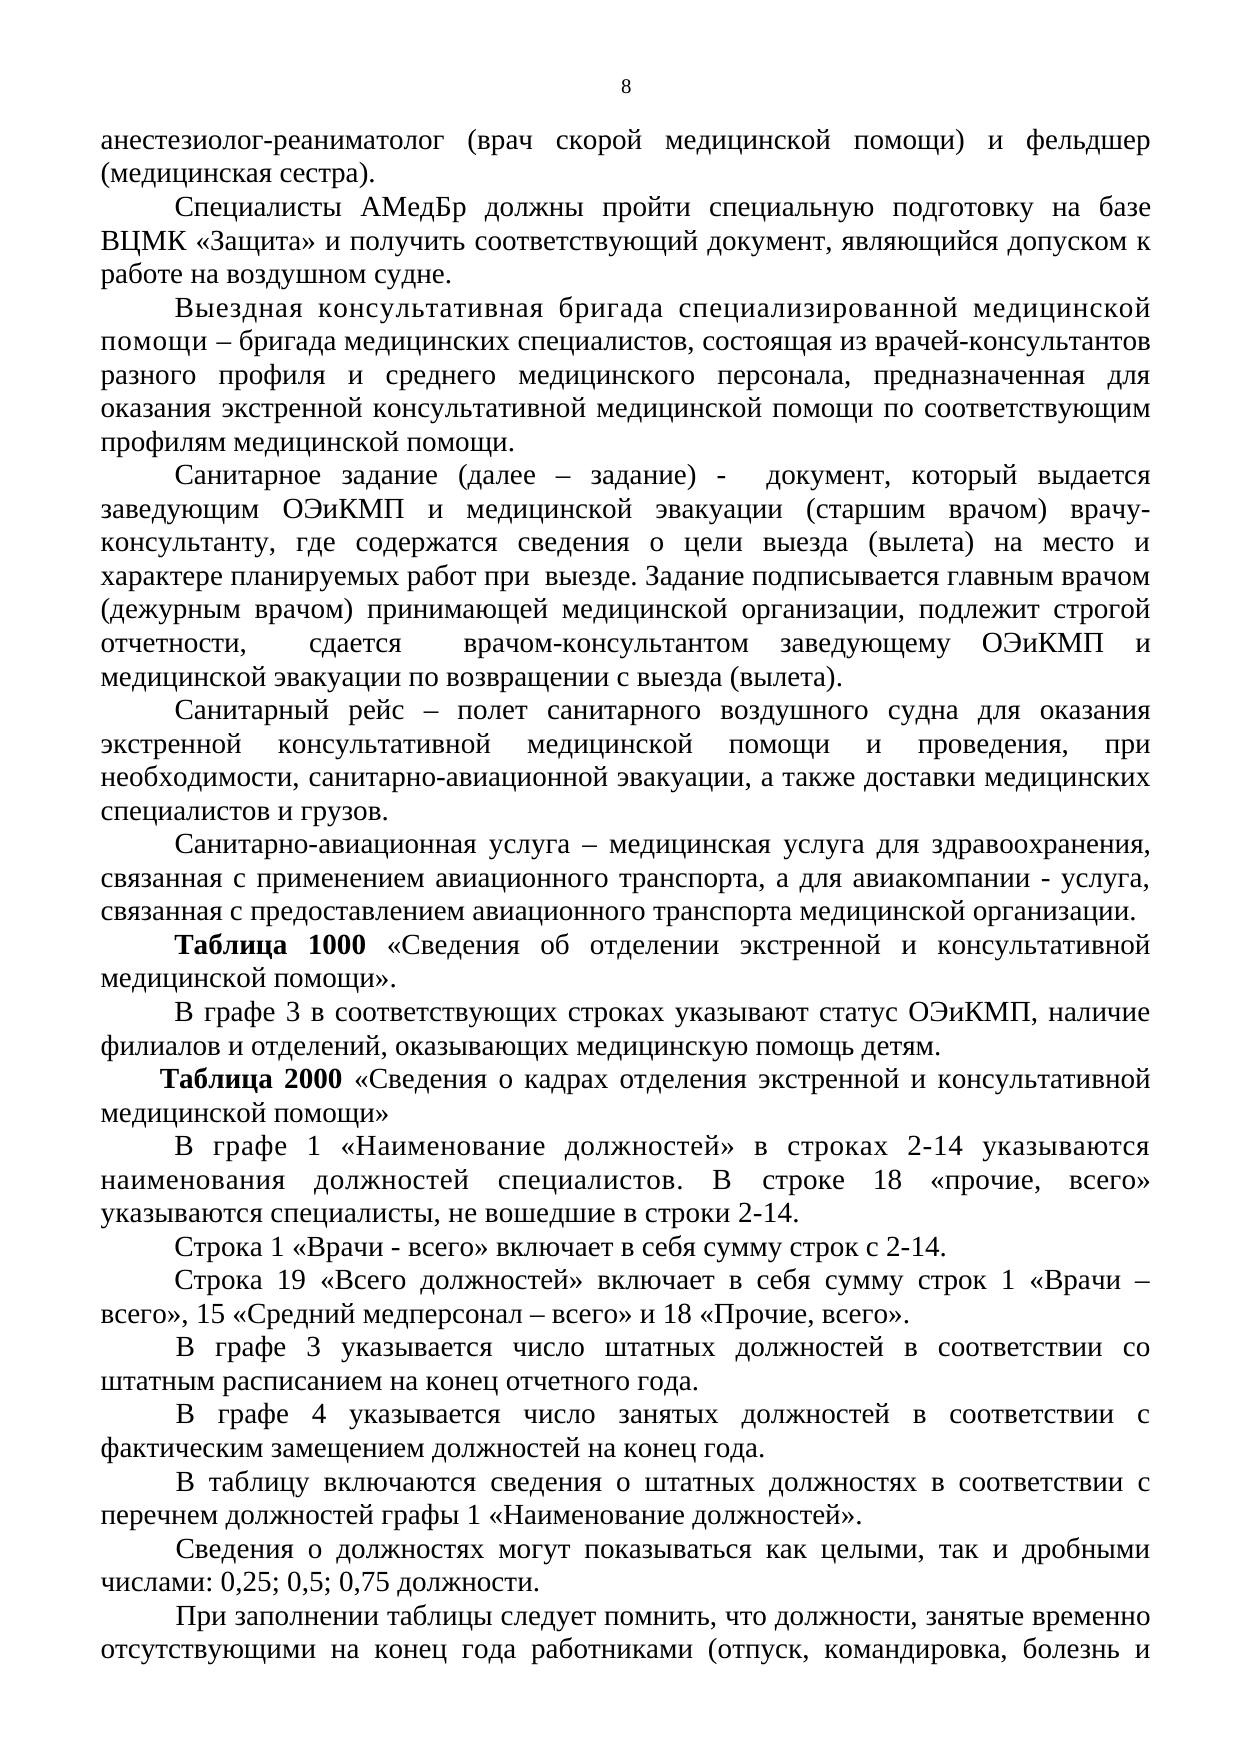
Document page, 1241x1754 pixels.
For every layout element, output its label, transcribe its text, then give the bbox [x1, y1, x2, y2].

text Таблица 1000 «Сведения об отделении экстренной и консультативной медицинской помощи». [100, 927, 1152, 994]
text Специалисты АМедБр должны пройти специальную подготовку на базе ВЦМК «Защита» и получить соответствующий документ, являющийся допуском к работе на воздушном судне. [100, 189, 1152, 290]
text В графе 1 «Наименование должностей» в строках 2-14 указываются наименования должностей специалистов. В строке 18 «прочие, всего» указываются специалисты, не вошедшие в строки 2-14. [100, 1128, 1152, 1229]
text Санитарно-авиационная услуга – медицинская услуга для здравоохранения, связанная с применением авиационного транспорта, а для авиакомпании - услуга, связанная с предоставлением авиационного транспорта медицинской организации. [100, 826, 1152, 927]
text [100, 1598, 1152, 1665]
text В таблицу включаются сведения о штатных должностях в соответствии с перечнем должностей графы 1 «Наименование должностей». [100, 1464, 1152, 1531]
text В графе 4 указывается число занятых должностей в соответствии с фактическим замещением должностей на конец года. [100, 1397, 1152, 1464]
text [100, 122, 1152, 189]
text В графе 3 указывается число штатных должностей в соответствии со штатным расписанием на конец отчетного года. [100, 1329, 1152, 1397]
text Таблица 2000 «Сведения о кадрах отделения экстренной и консультативной медицинской помощи» [100, 1061, 1152, 1128]
text Выездная консультативная бригада специализированной медицинской помощи – бригада медицинских специалистов, состоящая из врачей-консультантов разного профиля и среднего медицинского персонала, предназначенная для оказания экстренной консультативной медицинской помощи по соответствующим профилям медицинской помощи. [100, 290, 1152, 457]
text Санитарный рейс – полет санитарного воздушного судна для оказания экстренной консультативной медицинской помощи и проведения, при необходимости, санитарно-авиационной эвакуации, а также доставки медицинских специалистов и грузов. [100, 692, 1152, 826]
text В графе 3 в соответствующих строках указывают статус ОЭиКМП, наличие филиалов и отделений, оказывающих медицинскую помощь детям. [100, 994, 1152, 1061]
text Строка 1 «Врачи - всего» включает в себя сумму строк с 2-14. [100, 1229, 1152, 1262]
text Санитарное задание (далее – задание) - документ, который выдается заведующим ОЭиКМП и медицинской эвакуации (старшим врачом) врачу-консультанту, где содержатся сведения о цели выезда (вылета) на место и характере планируемых работ при выезде. Задание подписывается главным врачом (дежурным врачом) принимающей медицинской организации, подлежит строгой отчетности, сдается врачом-консультантом заведующему ОЭиКМП и медицинской эвакуации по возвращении с выезда (вылета). [100, 457, 1152, 692]
text Сведения о должностях могут показываться как целыми, так и дробными числами: 0,25; 0,5; 0,75 должности. [100, 1531, 1152, 1598]
text Строка 19 «Всего должностей» включает в себя сумму строк 1 «Врачи – всего», 15 «Средний медперсонал – всего» и 18 «Прочие, всего». [100, 1262, 1152, 1329]
